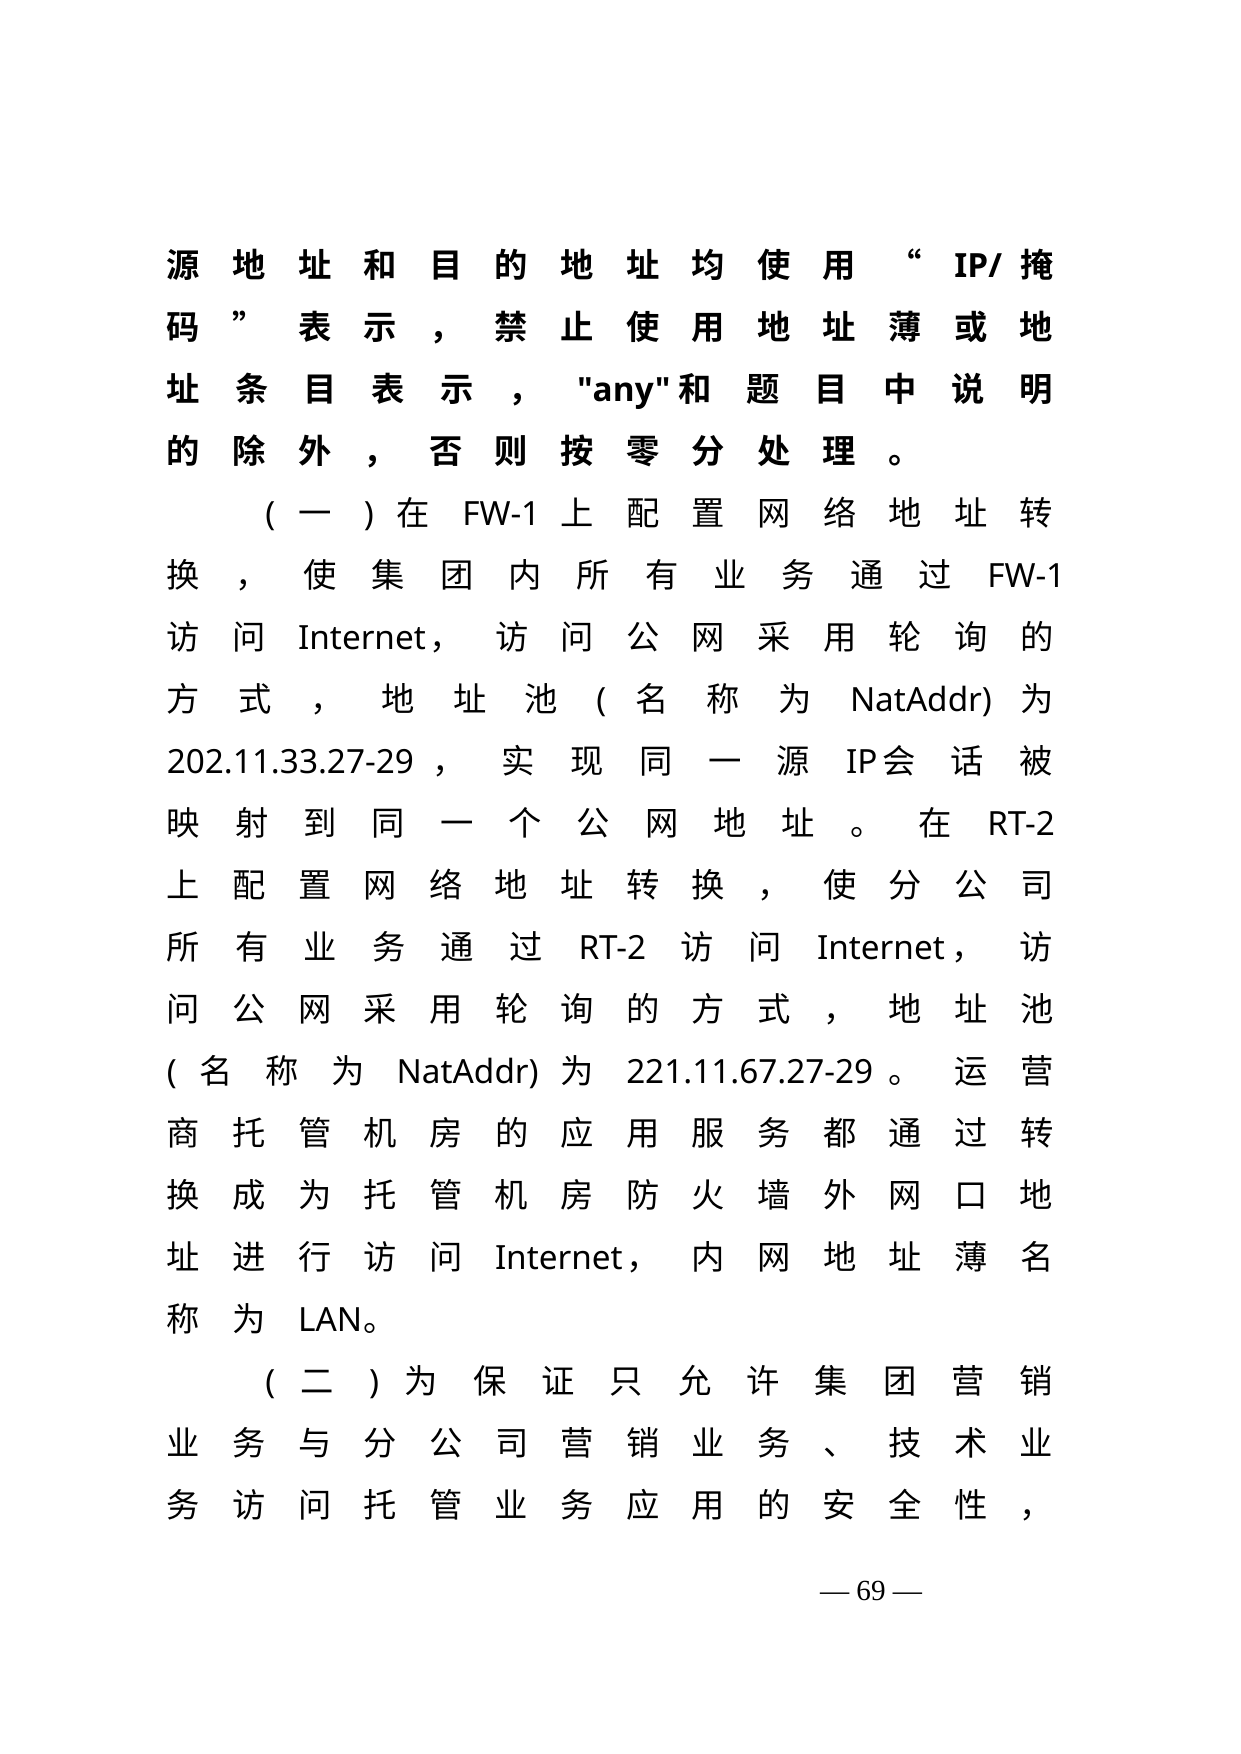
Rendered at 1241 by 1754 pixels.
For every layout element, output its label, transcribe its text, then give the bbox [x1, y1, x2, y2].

text 说明：为了统一结果，要求源地址和目的地址均使用“IP/掩码”表示，禁止使用地址薄或地址条目表示，"any"和题目中说明的除外，否则按零分处理。 [167, 232, 1085, 480]
list (一)在FW-1上配置网络地址转换，使集团内所有业务通过FW-1访问Internet，访问公网采用轮询的方式，地址池(名称为NatAddr)为202.11.33.27-29，实现同一源IP会话被映射到同一个公网地址。在RT-2上配置网络地址转换，使分公司所有业务通过RT-2访问Internet，访问公网采用轮询的方式，地址池(名称为NatAddr)为221.11.67.27-29。运营商托管机房的应用服务都通过转换成为托管机房防火墙外网口地址进行访问Internet，内网地址薄名称为LAN。 [167, 480, 1085, 1348]
